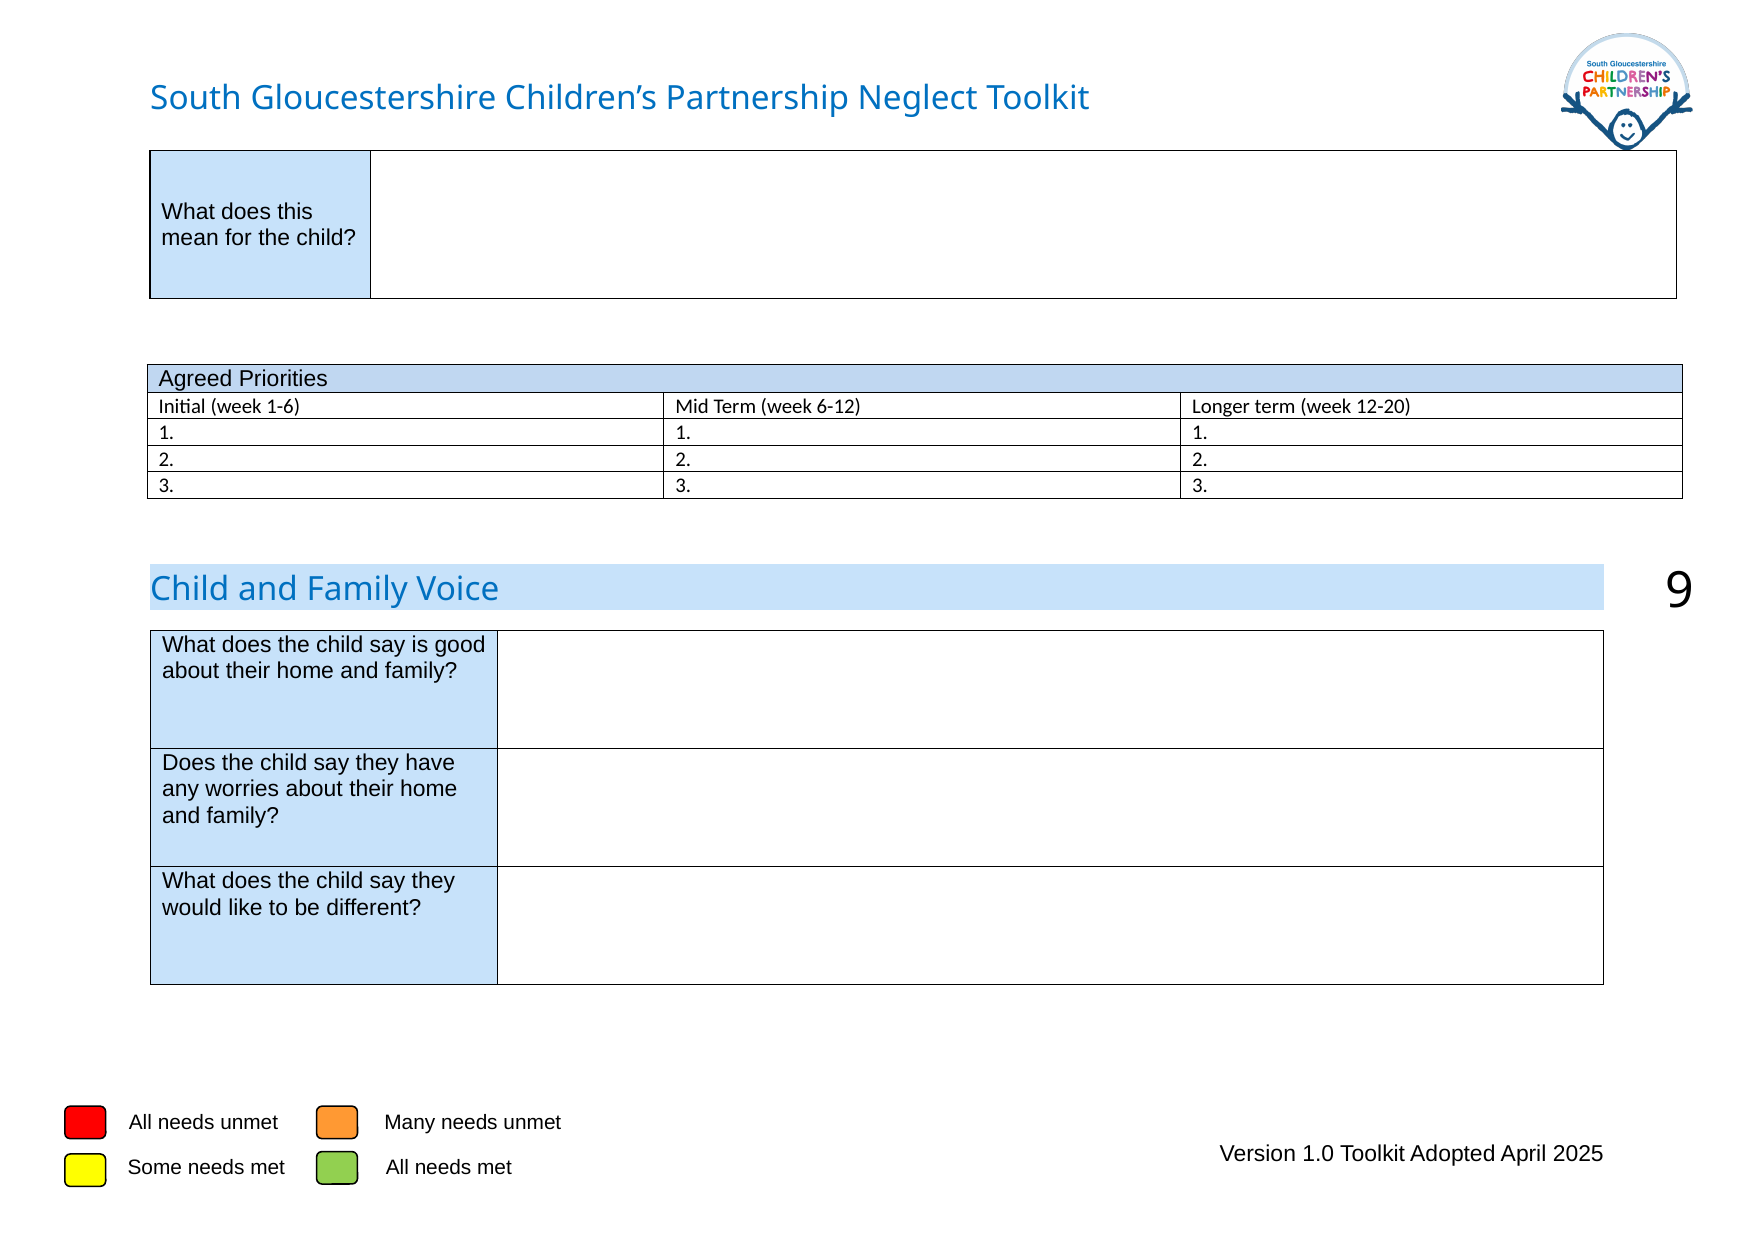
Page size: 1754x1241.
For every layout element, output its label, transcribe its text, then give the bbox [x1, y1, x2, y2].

table_cell [371, 151, 1676, 298]
table_cell 2. [664, 446, 1180, 471]
table_cell 3. [1181, 472, 1682, 498]
table_cell Does the child say they have any worries about their home and family? [151, 749, 497, 866]
table_cell 3. [148, 472, 663, 498]
table_cell What does the child say they would like to be different? [151, 867, 497, 984]
table_cell Initial (week 1-6) [148, 393, 663, 418]
table_header What does the child say is good about their home and family? [151, 631, 497, 748]
table_cell [498, 867, 1603, 984]
table_cell 1. [664, 419, 1180, 445]
table_cell 1. [148, 419, 663, 445]
picture [1561, 33, 1693, 151]
table_cell 2. [148, 446, 663, 471]
table_cell [498, 749, 1603, 866]
table_cell 1. [1181, 419, 1682, 445]
table_cell Mid Term (week 6-12) [664, 393, 1180, 418]
table_cell 2. [1181, 446, 1682, 471]
table_cell Longer term (week 12-20) [1181, 393, 1682, 418]
text Child and Family Voice [150, 564, 1604, 610]
table_header Agreed Priorities [148, 365, 1682, 392]
table_header [498, 631, 1603, 748]
table_cell 3. [664, 472, 1180, 498]
table_cell What does this mean for the child? [151, 151, 370, 298]
